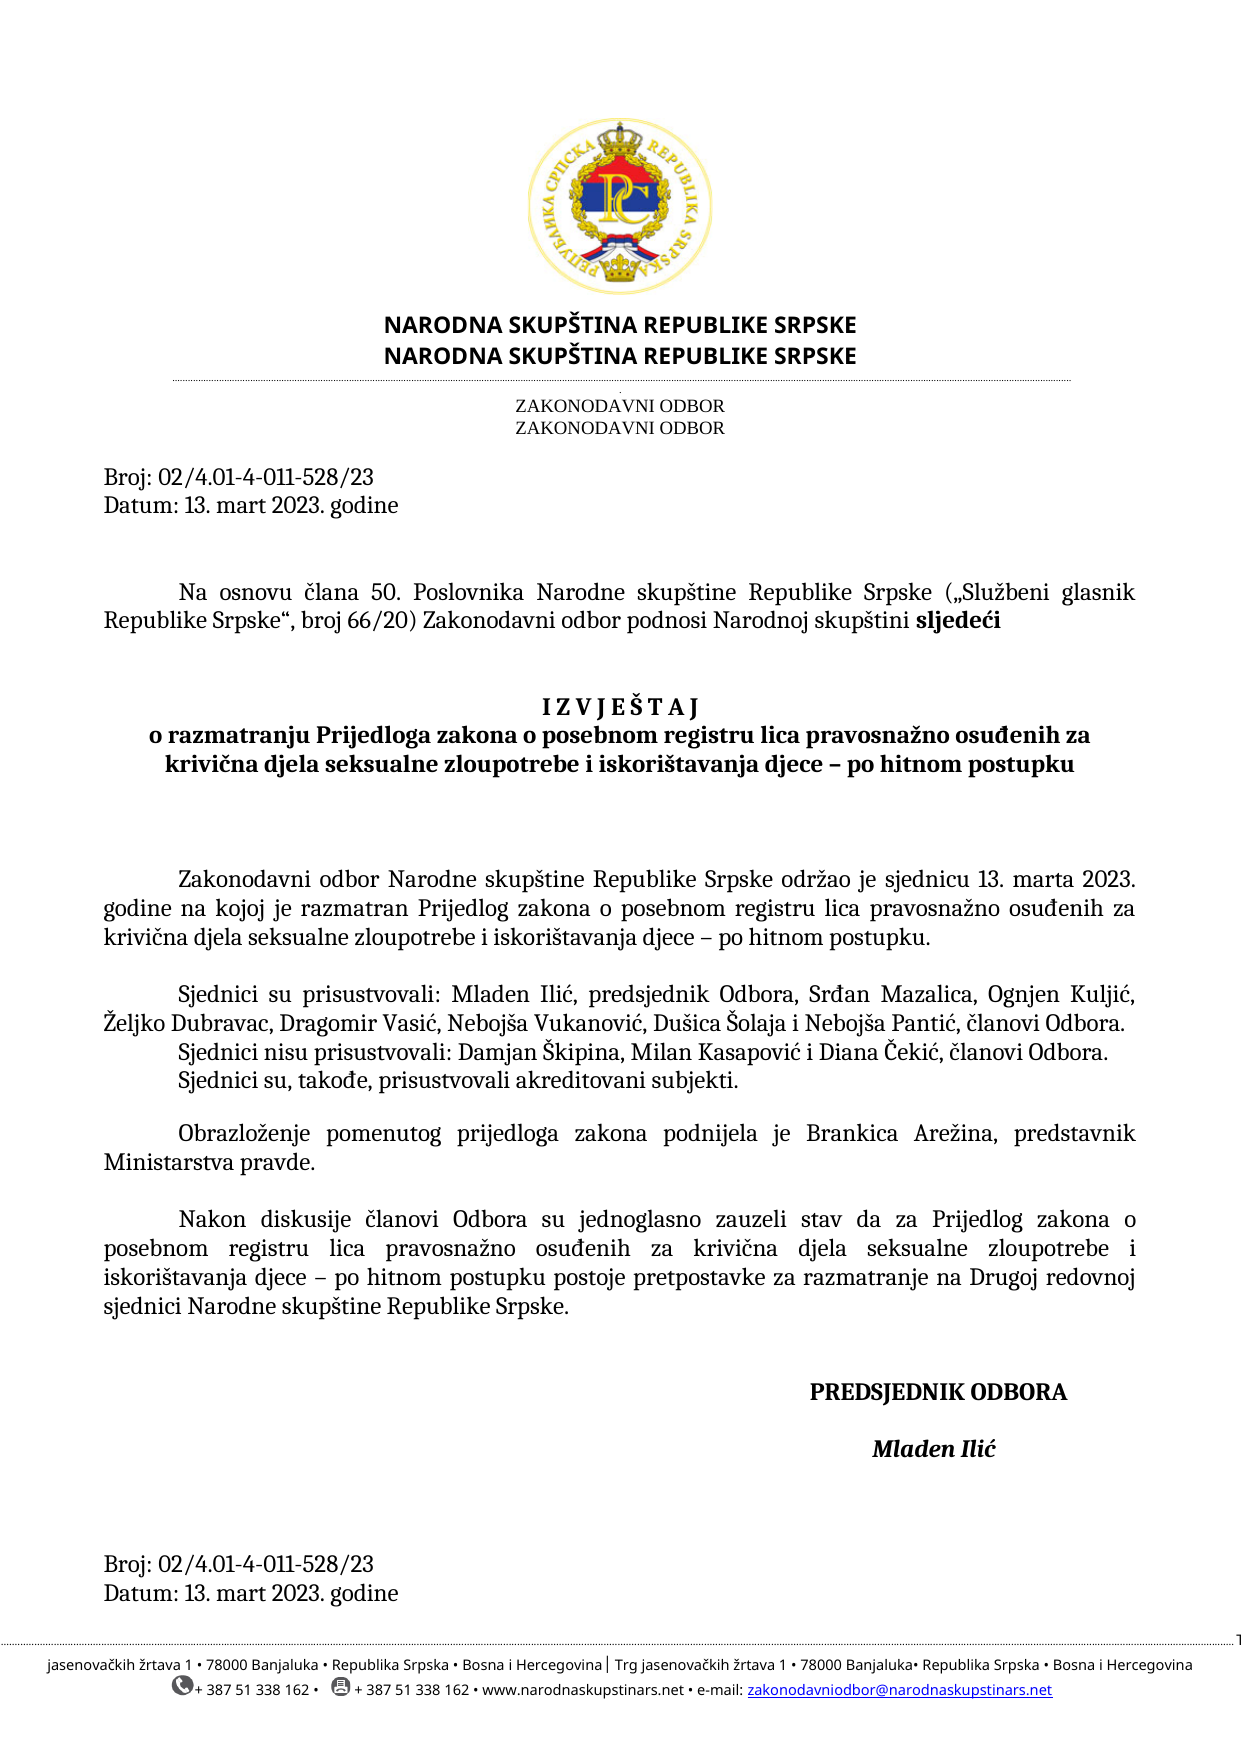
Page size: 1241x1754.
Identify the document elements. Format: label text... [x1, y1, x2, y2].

text I Z V J E Š T A J [103, 692, 1137, 721]
text Obrazloženje pomenutog prijedloga zakona podnijela je Brankica Arežina, predstavnik Ministarstva pravde. [103, 1119, 1137, 1177]
text Sjednici su, takođe, prisustvovali akreditovani subjekti. [103, 1066, 1137, 1095]
text Datum: 13. mart 2023. godine [103, 1579, 1137, 1608]
text o razmatranju Prijedloga zakona o posebnom registru lica pravosnažno osuđenih za krivična djela seksualne zloupotrebe i iskorištavanja djece – po hitnom postupku [103, 721, 1137, 779]
text Broj: 02/4.01-4-011-528/23 [103, 462, 1137, 491]
text Sjednici su prisustvovali: Mladen Ilić, predsjednik Odbora, Srđan Mazalica, Ognjen Kuljić, Željko Dubravac, Dragomir Vasić, Nebojša Vukanović, Dušica Šolaja i Nebojša Pantić, članovi Odbora. [103, 980, 1137, 1037]
text Na osnovu člana 50. Poslovnika Narodne skupštine Republike Srpske („Službeni glasnik Republike Srpske“, broj 66/20) Zakonodavni odbor podnosi Narodnoj skupštini sljedeći [103, 577, 1137, 635]
text Datum: 13. mart 2023. godine [103, 491, 1137, 520]
text Mladen Ilić [103, 1435, 1137, 1464]
text Broj: 02/4.01-4-011-528/23 [103, 1550, 1137, 1579]
text Sjednici nisu prisustvovali: Damjan Škipina, Milan Kasapović i Diana Čekić, članovi Odbora. [103, 1037, 1137, 1066]
text Zakonodavni odbor Narodne skupštine Republike Srpske održao je sjednicu 13. marta 2023. godine na kojoj je razmatran Prijedlog zakona o posebnom registru lica pravosnažno osuđenih za krivična djela seksualne zloupotrebe i iskorištavanja djece – po hitnom postupku. [103, 865, 1137, 951]
text PREDSJEDNIK ODBORA [103, 1378, 1137, 1407]
text Nakon diskusije članovi Odbora su jednoglasno zauzeli stav da za Prijedlog zakona o posebnom registru lica pravosnažno osuđenih za krivična djela seksualne zloupotrebe i iskorištavanja djece – po hitnom postupku postoje pretpostavke za razmatranje na Drugoj redovnoj sjednici Narodne skupštine Republike Srpske. [103, 1205, 1137, 1320]
